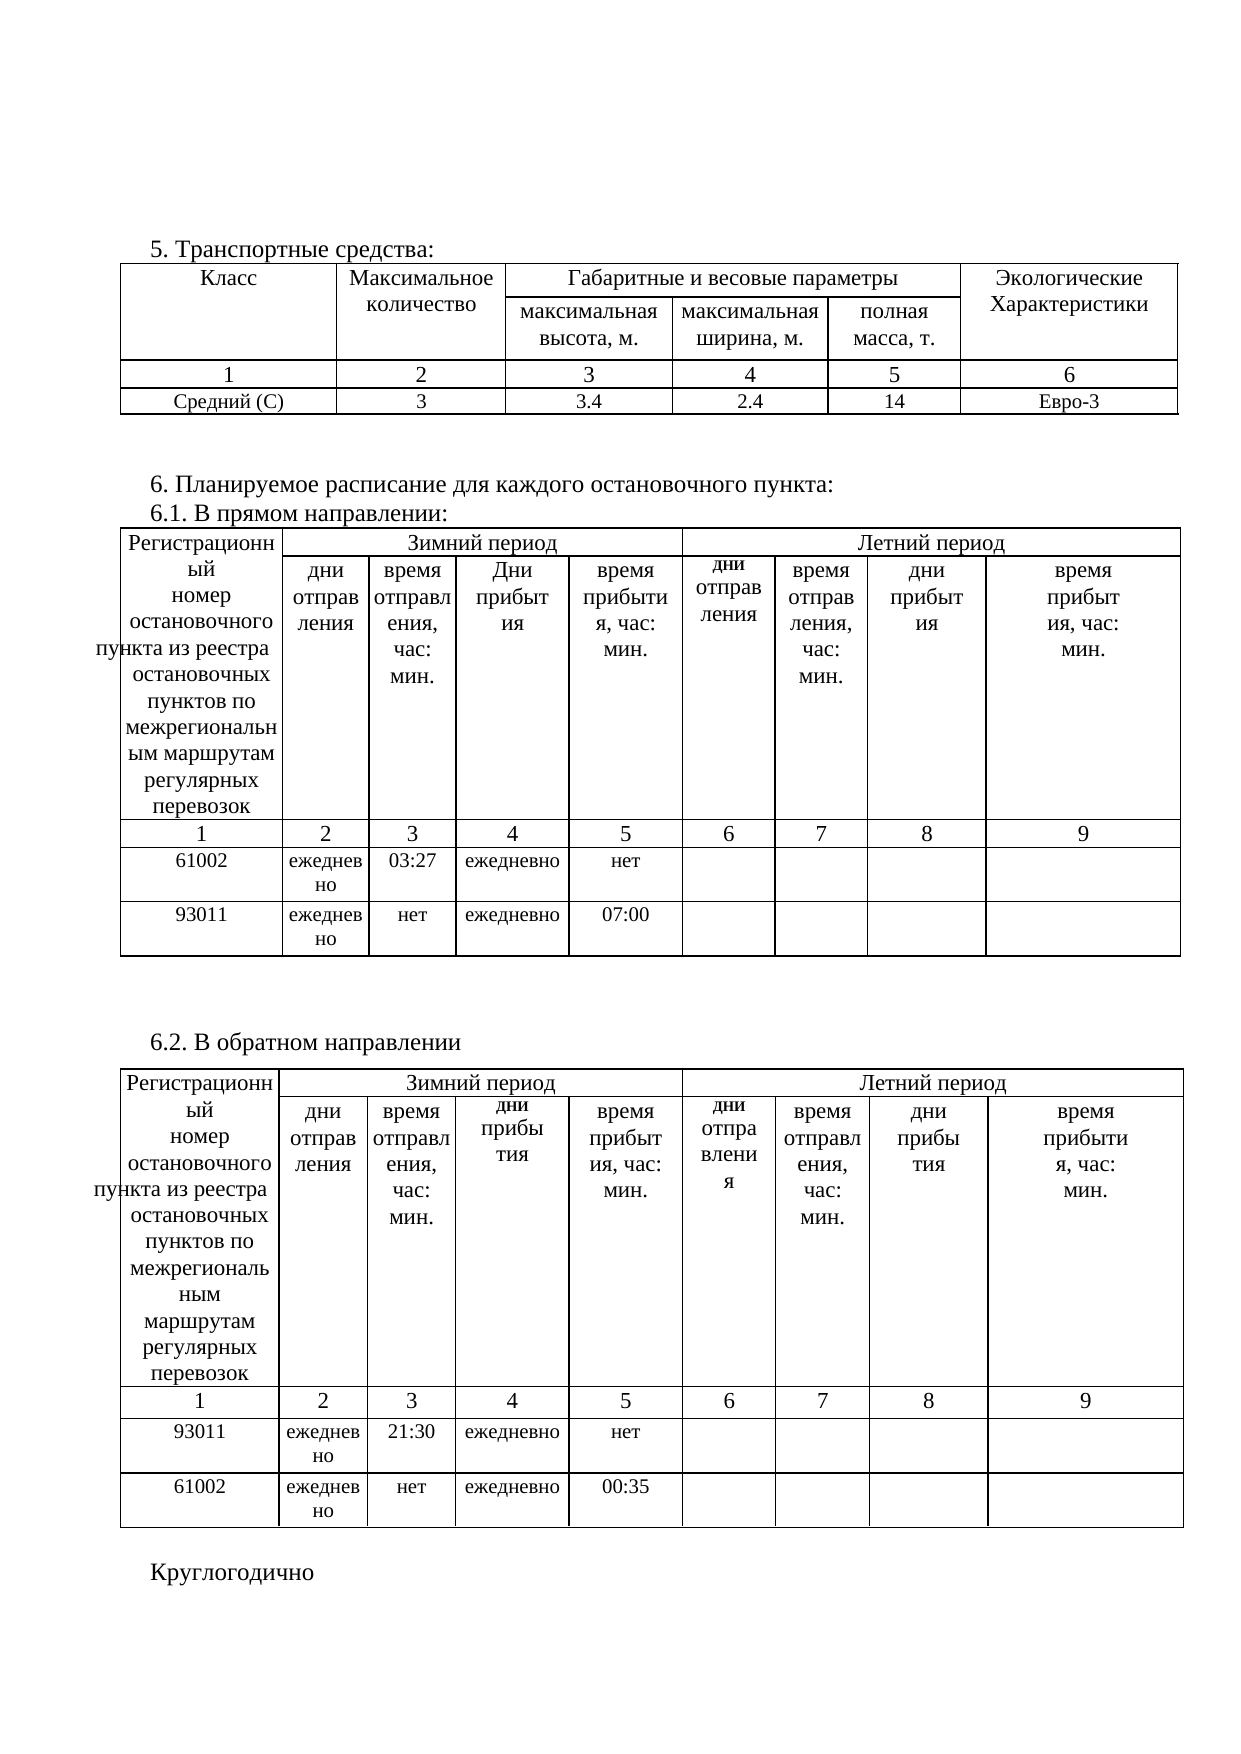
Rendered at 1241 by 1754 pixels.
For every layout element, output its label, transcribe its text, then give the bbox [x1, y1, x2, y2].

table_cell [870, 1474, 987, 1526]
table_cell [989, 1419, 1183, 1472]
table_cell [776, 1474, 869, 1526]
table_header Зимний период [280, 1070, 682, 1096]
text 6.2. В обратном направлении [150, 1027, 1090, 1055]
table_cell нет [570, 848, 682, 901]
table_cell 2.4 [673, 389, 827, 413]
table_cell ДНИ отправ ления [683, 557, 774, 818]
text 6. Планируемое расписание для каждого остановочного пункта: [150, 469, 1090, 498]
table_cell максимальная высота, м. [506, 298, 672, 359]
table_cell 61002 [121, 848, 282, 901]
table_cell 1 [121, 1387, 278, 1418]
table_cell нет [368, 1474, 455, 1526]
text Круглогодично [150, 1557, 1090, 1585]
table_cell 03:27 [370, 848, 455, 901]
table_cell 3 [506, 361, 672, 387]
table_cell [870, 1419, 987, 1472]
table_cell 14 [829, 389, 960, 413]
table_cell ежедневно [456, 1474, 568, 1526]
table_cell дни прибы тия [870, 1097, 987, 1386]
table_cell ежедневно [456, 1419, 568, 1472]
table_cell 8 [870, 1387, 987, 1418]
table_header Летний период [683, 1070, 1183, 1096]
table_cell время прибыт ия, час: мин. [570, 1097, 682, 1386]
table_cell 5 [570, 820, 682, 846]
table_cell [987, 848, 1180, 901]
table_cell ДНИ прибы тия [456, 1097, 568, 1386]
table_cell нет [570, 1419, 682, 1472]
table_cell 3.4 [506, 389, 672, 413]
table_cell 93011 [121, 1419, 278, 1472]
table_cell 2 [337, 361, 505, 387]
table_cell время отправ ления, час: мин. [776, 557, 867, 818]
table_cell Средний (С) [121, 389, 336, 413]
text 5. Транспортные средства: [150, 234, 1090, 263]
table_cell время отправл ения, час: мин. [370, 557, 455, 818]
table_cell ежедневно [283, 902, 368, 955]
table_cell 07:00 [570, 902, 682, 955]
table_header Максимальное количество [337, 264, 505, 359]
table_cell [987, 902, 1180, 955]
table_cell [683, 1474, 775, 1526]
table_cell 93011 [121, 902, 282, 955]
table_cell [776, 902, 867, 955]
table_cell 61002 [121, 1474, 278, 1526]
table_cell 2 [280, 1387, 367, 1418]
table_cell Дни прибыт ия [457, 557, 568, 818]
table_cell ДНИ отпра влени я [683, 1097, 775, 1386]
table_header Габаритные и весовые параметры [506, 264, 960, 296]
table_cell ежедневно [280, 1474, 367, 1526]
table_header Регистрационный номер остановочного пункта из реестра остановочных пунктов по межрегиональным маршрутам регулярных перевозок [121, 1070, 278, 1386]
table_cell [989, 1474, 1183, 1526]
table_cell 21:30 [368, 1419, 455, 1472]
table_cell время прибыти я, час: мин. [989, 1097, 1183, 1386]
table_cell нет [370, 902, 455, 955]
table_cell 6 [683, 1387, 775, 1418]
table_cell [683, 848, 774, 901]
table_cell [868, 848, 985, 901]
table_cell [776, 848, 867, 901]
table_cell 9 [989, 1387, 1183, 1418]
table_cell 9 [987, 820, 1180, 846]
table_header Экологические Характеристики [961, 264, 1177, 359]
table_cell 5 [829, 361, 960, 387]
table_cell ежедневно [283, 848, 368, 901]
table_cell 5 [570, 1387, 682, 1418]
table_cell 6 [683, 820, 774, 846]
table_cell ежедневно [457, 848, 568, 901]
table_cell Евро-3 [961, 389, 1177, 413]
table_header Регистрационный номер остановочного пункта из реестра остановочных пунктов по межрегиональным маршрутам регулярных перевозок [121, 529, 282, 818]
table_cell ежедневно [280, 1419, 367, 1472]
table_cell 3 [337, 389, 505, 413]
table_header Класс [121, 264, 336, 359]
table_cell 7 [776, 820, 867, 846]
table_cell полная масса, т. [829, 298, 960, 359]
table_cell 1 [121, 361, 336, 387]
table_cell [683, 1419, 775, 1472]
table_cell время прибыт ия, час: мин. [987, 557, 1180, 818]
table_cell 7 [776, 1387, 869, 1418]
table_cell 1 [121, 820, 282, 846]
table_cell 8 [868, 820, 985, 846]
table_header Летний период [683, 529, 1180, 555]
table_cell 3 [370, 820, 455, 846]
table_cell [683, 902, 774, 955]
table_cell время отправл ения, час: мин. [776, 1097, 869, 1386]
table_cell 4 [673, 361, 827, 387]
table_cell время прибыти я, час: мин. [570, 557, 682, 818]
table_cell ежедневно [457, 902, 568, 955]
table_cell 6 [961, 361, 1177, 387]
table_cell 2 [283, 820, 368, 846]
text 6.1. В прямом направлении: [150, 498, 1090, 527]
table_cell максимальная ширина, м. [673, 298, 827, 359]
table_cell 00:35 [570, 1474, 682, 1526]
table_cell время отправл ения, час: мин. [368, 1097, 455, 1386]
table_cell [776, 1419, 869, 1472]
table_cell дни отправ ления [283, 557, 368, 818]
table_cell дни отправ ления [280, 1097, 367, 1386]
table_cell [868, 902, 985, 955]
table_cell дни прибыт ия [868, 557, 985, 818]
table_cell 3 [368, 1387, 455, 1418]
table_cell 4 [456, 1387, 568, 1418]
table_cell 4 [457, 820, 568, 846]
table_header Зимний период [283, 529, 682, 555]
